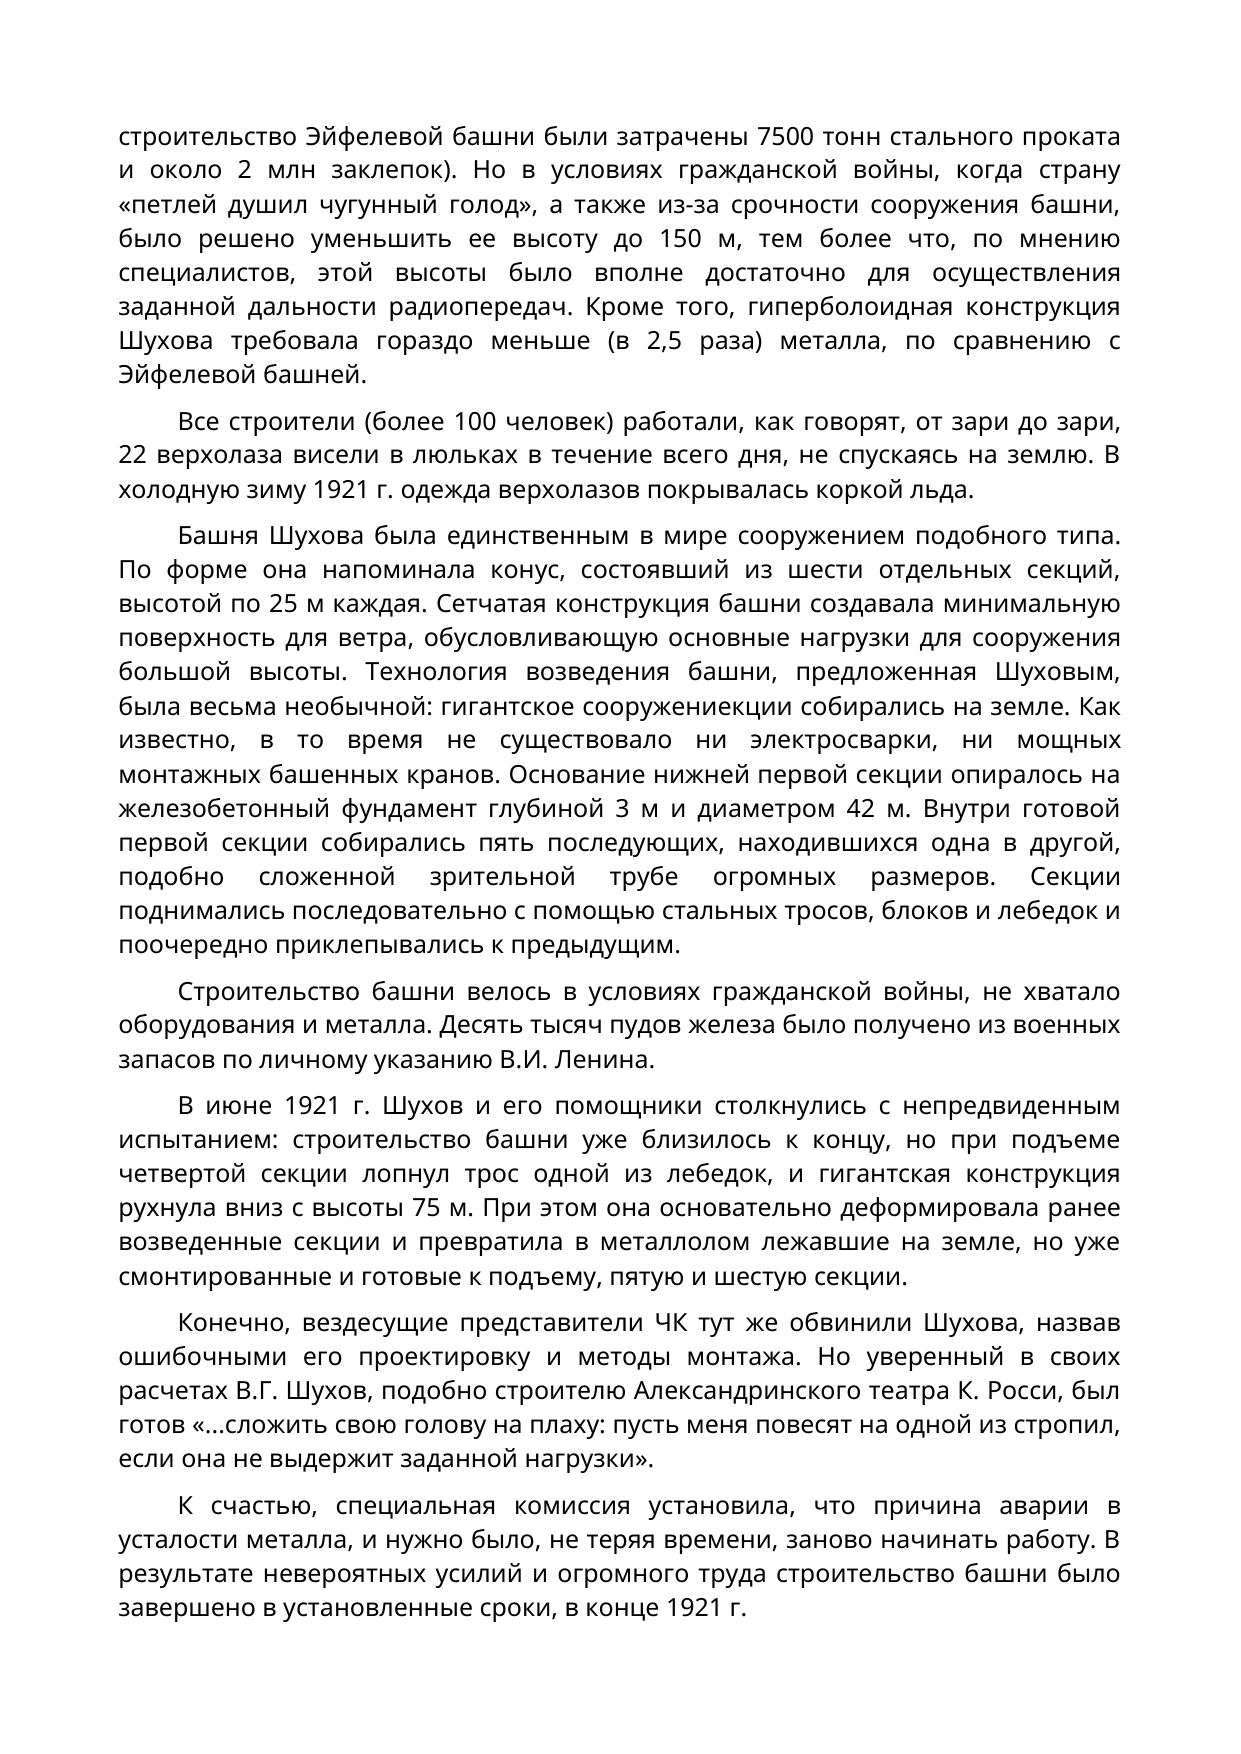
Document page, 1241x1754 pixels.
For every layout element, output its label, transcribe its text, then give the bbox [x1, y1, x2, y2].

text В июне 1921 г. Шухов и его помощники столкнулись с непредвиденным испытанием: строительство башни уже близилось к концу, но при подъеме четвертой секции лопнул трос одной из лебедок, и гигантская конструкция рухнула вниз с высоты 75 м. При этом она основательно деформировала ранее возведенные секции и превратила в металлолом лежавшие на земле, но уже смонтированные и готовые к подъему, пятую и шестую секции. [118, 1088, 1122, 1292]
text Башня Шухова была единственным в мире сооружением подобного типа. По форме она напоминала конус, состоявший из шести отдельных секций, высотой по 25 м каждая. Сетчатая конструкция башни создавала минимальную поверхность для ветра, обусловливающую основные нагрузки для сооружения большой высоты. Технология возведения башни, предложенная Шуховым, была весьма необычной: гигантское сооружениекции собирались на земле. Как известно, в то время не существовало ни электросварки, ни мощных монтажных башенных кранов. Основание нижней первой секции опиралось на железобетонный фундамент глубиной 3 м и диаметром 42 м. Внутри готовой первой секции собирались пять последующих, находившихся одна в другой, подобно сложенной зрительной трубе огромных размеров. Секции поднимались последовательно с помощью стальных тросов, блоков и лебедок и поочередно приклепывались к предыдущим. [118, 518, 1122, 961]
text Конечно, вездесущие представители ЧК тут же обвинили Шухова, назвав ошибочными его проектировку и методы монтажа. Но уверенный в своих расчетах В.Г. Шухов, подобно строителю Александринского театра К. Росси, был готов «...сложить свою голову на плаху: пусть меня повесят на одной из стропил, если она не выдержит заданной нагрузки». [118, 1305, 1122, 1475]
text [118, 118, 1122, 391]
text Все строители (более 100 человек) работали, как говорят, от зари до зари, 22 верхолаза висели в люльках в течение всего дня, не спускаясь на землю. В холодную зиму 1921 г. одежда верхолазов покрывалась коркой льда. [118, 403, 1122, 505]
text К счастью, специальная комиссия установила, что причина аварии в усталости металла, и нужно было, не теряя времени, заново начинать работу. В результате невероятных усилий и огромного труда строительство башни было завершено в установленные сроки, в конце 1921 г. [118, 1487, 1122, 1624]
text Строительство башни велось в условиях гражданской войны, не хватало оборудования и металла. Десять тысяч пудов железа было получено из военных запасов по личному указанию В.И. Ленина. [118, 973, 1122, 1075]
